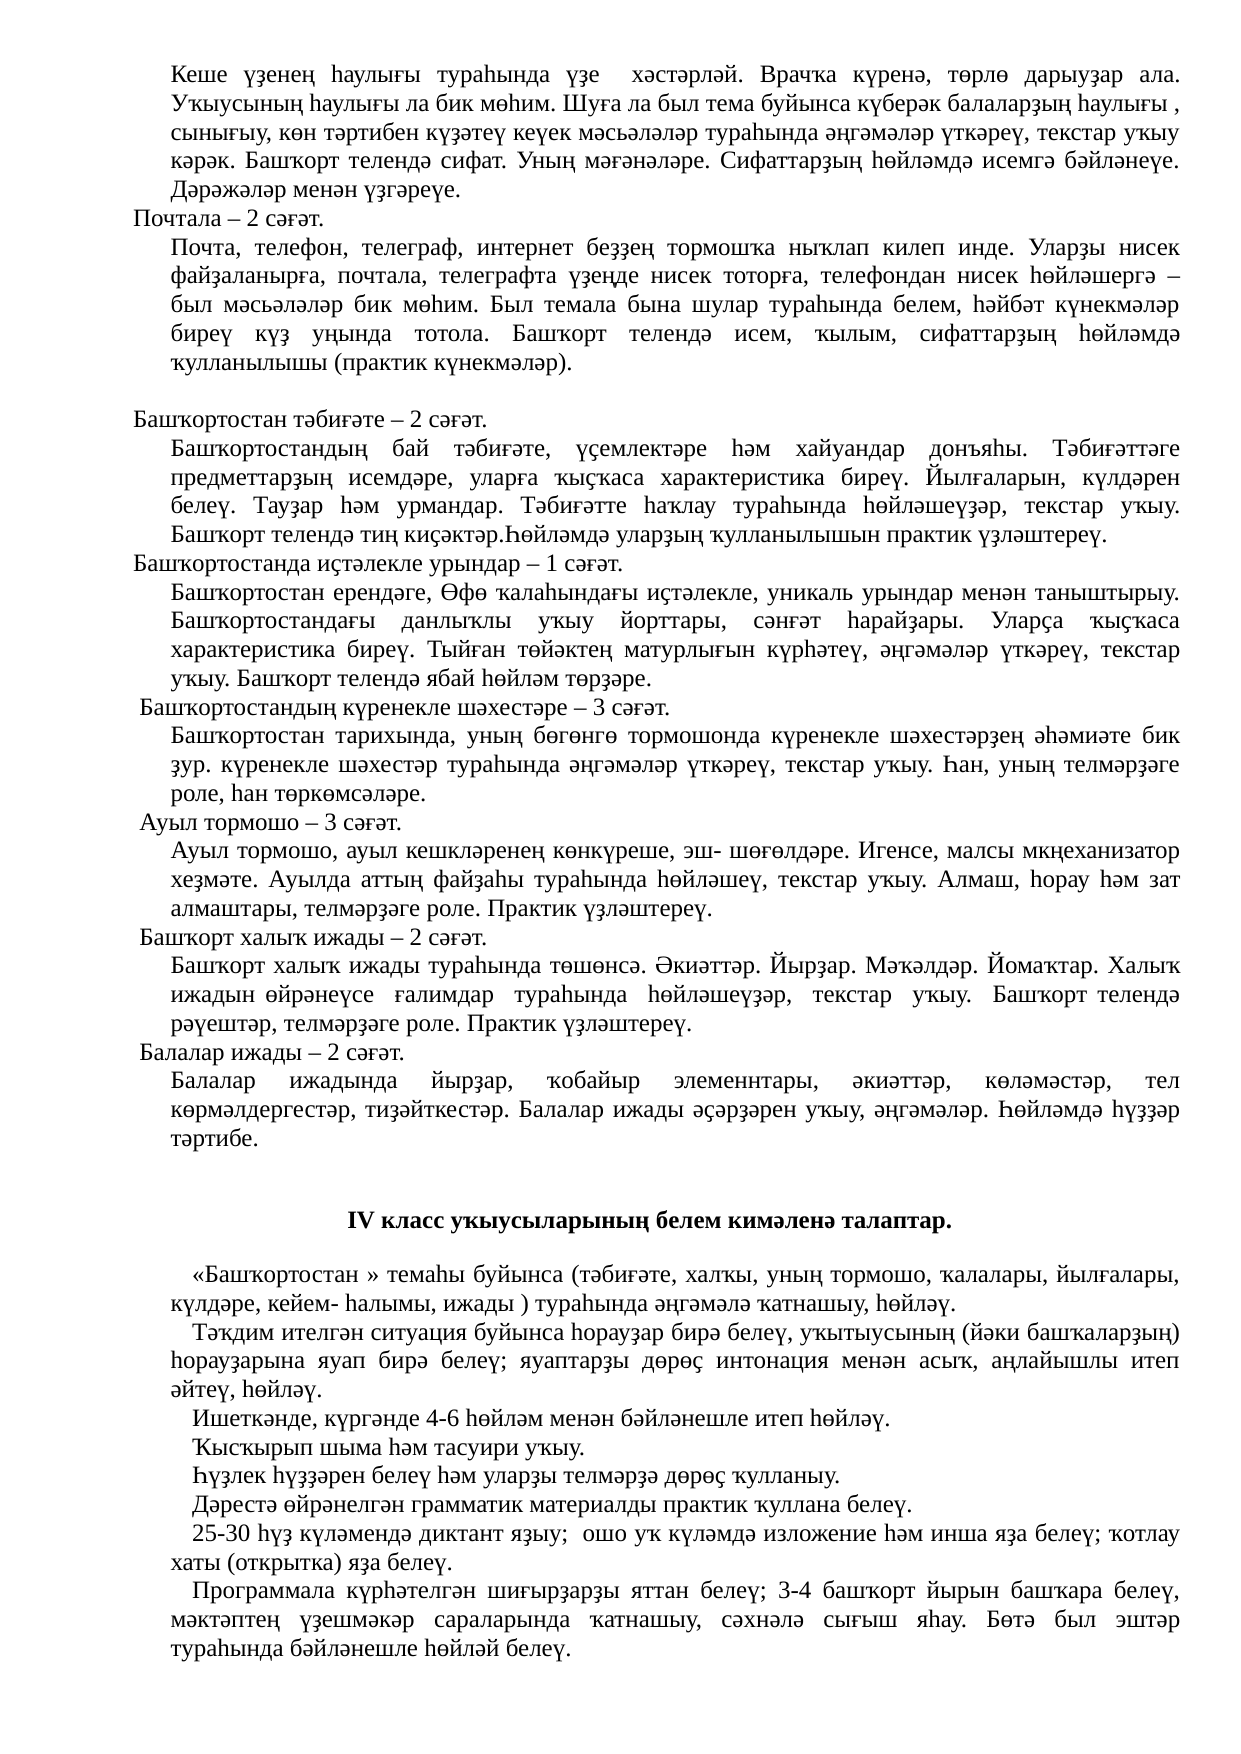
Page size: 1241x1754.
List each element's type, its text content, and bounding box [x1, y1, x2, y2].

text Балалар ижадында йырҙар, ҡобайыр элеменнтары, әкиәттәр, көләмәстәр, тел көрмәлдергестәр, тиҙәйткестәр. Балалар ижады әҫәрҙәрен уҡыу, әңгәмәләр. Һөйләмдә һүҙҙәр тәртибе. [170, 1065, 1181, 1152]
text Ауыл тормошо – 3 сәғәт. [133, 807, 1181, 835]
text Башҡортостан тарихында, уның бөгөнгө тормошонда күренекле шәхестәрҙең әһәмиәте бик ҙур. күренекле шәхестәр тураһында әңгәмәләр үткәреү, текстар уҡыу. Һан, уның телмәрҙәге роле, һан төркөмсәләре. [170, 720, 1181, 807]
text «Башҡортостан » темаһы буйынса (тәбиғәте, халҡы, уның тормошо, ҡалалары, йылғалары, күлдәре, кейем- һалымы, ижады ) тураһында әңгәмәлә ҡатнашыу, һөйләү. [170, 1259, 1181, 1317]
text Башҡортостандың бай тәбиғәте, үҫемлектәре һәм хайуандар донъяһы. Тәбиғәттәге предметтарҙың исемдәре, уларға ҡыҫҡаса характеристика биреү. Йылғаларын, күлдәрен белеү. Тауҙар һәм урмандар. Тәбиғәтте һаҡлау тураһында һөйләшеүҙәр, текстар уҡыу. Башҡорт телендә тиң киҫәктәр.Һөйләмдә уларҙың ҡулланылышын практик үҙләштереү. [170, 433, 1181, 548]
text Башҡортостан ерендәге, Өфө ҡалаһындағы иҫтәлекле, уникаль урындар менән таныштырыу. Башҡортостандағы данлыҡлы уҡыу йорттары, сәнғәт һарайҙары. Уларҫа ҡыҫҡаса характеристика биреү. Тыйған төйәктең матурлығын күрһәтеү, әңгәмәләр үткәреү, текстар уҡыу. Башҡорт телендә ябай һөйләм төрҙәре. [170, 577, 1181, 692]
text Башҡорт халыҡ ижады – 2 сәғәт. [133, 922, 1181, 950]
text Башҡортостанда иҫтәлекле урындар – 1 сәғәт. [133, 548, 1181, 577]
text Балалар ижады – 2 сәғәт. [133, 1037, 1181, 1065]
text Кеше үҙенең һаулығы тураһында үҙе хәстәрләй. Врачҡа күренә, төрлө дарыуҙар ала. Уҡыусының һаулығы ла бик мөһим. Шуға ла был тема буйынса күберәк балаларҙың һаулығы , сынығыу, көн тәртибен күҙәтеү кеүек мәсьәләләр тураһында әңгәмәләр үткәреү, текстар уҡыу кәрәк. Башҡорт телендә сифат. Уның мәғәнәләре. Сифаттарҙың һөйләмдә исемгә бәйләнеүе. Дәрәжәләр менән үҙгәреүе. [170, 59, 1181, 203]
text Ауыл тормошо, ауыл кешкләренең көнкүреше, эш- шөғөлдәре. Игенсе, малсы мкңеханизатор хеҙмәте. Ауылда аттың файҙаһы тураһында һөйләшеү, текстар уҡыу. Алмаш, һорау һәм зат алмаштары, телмәрҙәге роле. Практик үҙләштереү. [170, 835, 1181, 922]
text Почта, телефон, телеграф, интернет беҙҙең тормошҡа ныҡлап килеп инде. Уларҙы нисек файҙаланырға, почтала, телеграфта үҙеңде нисек тоторға, телефондан нисек һөйләшергә – был мәсьәләләр бик мөһим. Был темала бына шулар тураһында белем, һәйбәт күнекмәләр биреү күҙ уңында тотола. Башҡорт телендә исем, ҡылым, сифаттарҙың һөйләмдә ҡулланылышы (практик күнекмәләр). [170, 232, 1181, 375]
text 25-30 һүҙ күләмендә диктант яҙыу; ошо уҡ күләмдә изложение һәм инша яҙа белеү; ҡотлау хаты (открытка) яҙа белеү. [170, 1518, 1181, 1576]
text Тәҡдим ителгән ситуация буйынса һорауҙар бирә белеү, уҡытыусының (йәки башҡаларҙың) һорауҙарына яуап бирә белеү; яуаптарҙы дөрөҫ интонация менән асыҡ, аңлайышлы итеп әйтеү, һөйләү. [170, 1317, 1181, 1403]
text Дәрестә өйрәнелгән грамматик материалды практик ҡуллана белеү. [170, 1489, 1181, 1518]
text Башҡортостан тәбиғәте – 2 сәғәт. [133, 404, 1181, 433]
text Программала күрһәтелгән шиғырҙарҙы яттан белеү; 3-4 башҡорт йырын башҡара белеү, мәктәптең үҙешмәкәр сараларында ҡатнашыу, сәхнәлә сығыш яһау. Бөтә был эштәр тураһында бәйләнешле һөйләй белеү. [170, 1576, 1181, 1662]
text IV класс уҡыусыларының белем кимәленә талаптар. [118, 1205, 1181, 1234]
text Һүҙлек һүҙҙәрен белеү һәм уларҙы телмәрҙә дөрөҫ ҡулланыу. [170, 1461, 1181, 1489]
text Ҡысҡырып шыма һәм тасуири уҡыу. [170, 1432, 1181, 1461]
text Почтала – 2 сәғәт. [133, 203, 1181, 232]
text Башҡортостандың күренекле шәхестәре – 3 сәғәт. [133, 692, 1181, 720]
text Башҡорт халыҡ ижады тураһында төшөнсә. Әкиәттәр. Йырҙар. Мәҡәлдәр. Йомаҡтар. Халыҡ ижадын өйрәнеүсе ғалимдар тураһында һөйләшеүҙәр, текстар уҡыу. Башҡорт телендә рәүештәр, телмәрҙәге роле. Практик үҙләштереү. [170, 950, 1181, 1037]
text Ишеткәнде, күргәнде 4-6 һөйләм менән бәйләнешле итеп һөйләү. [170, 1403, 1181, 1432]
